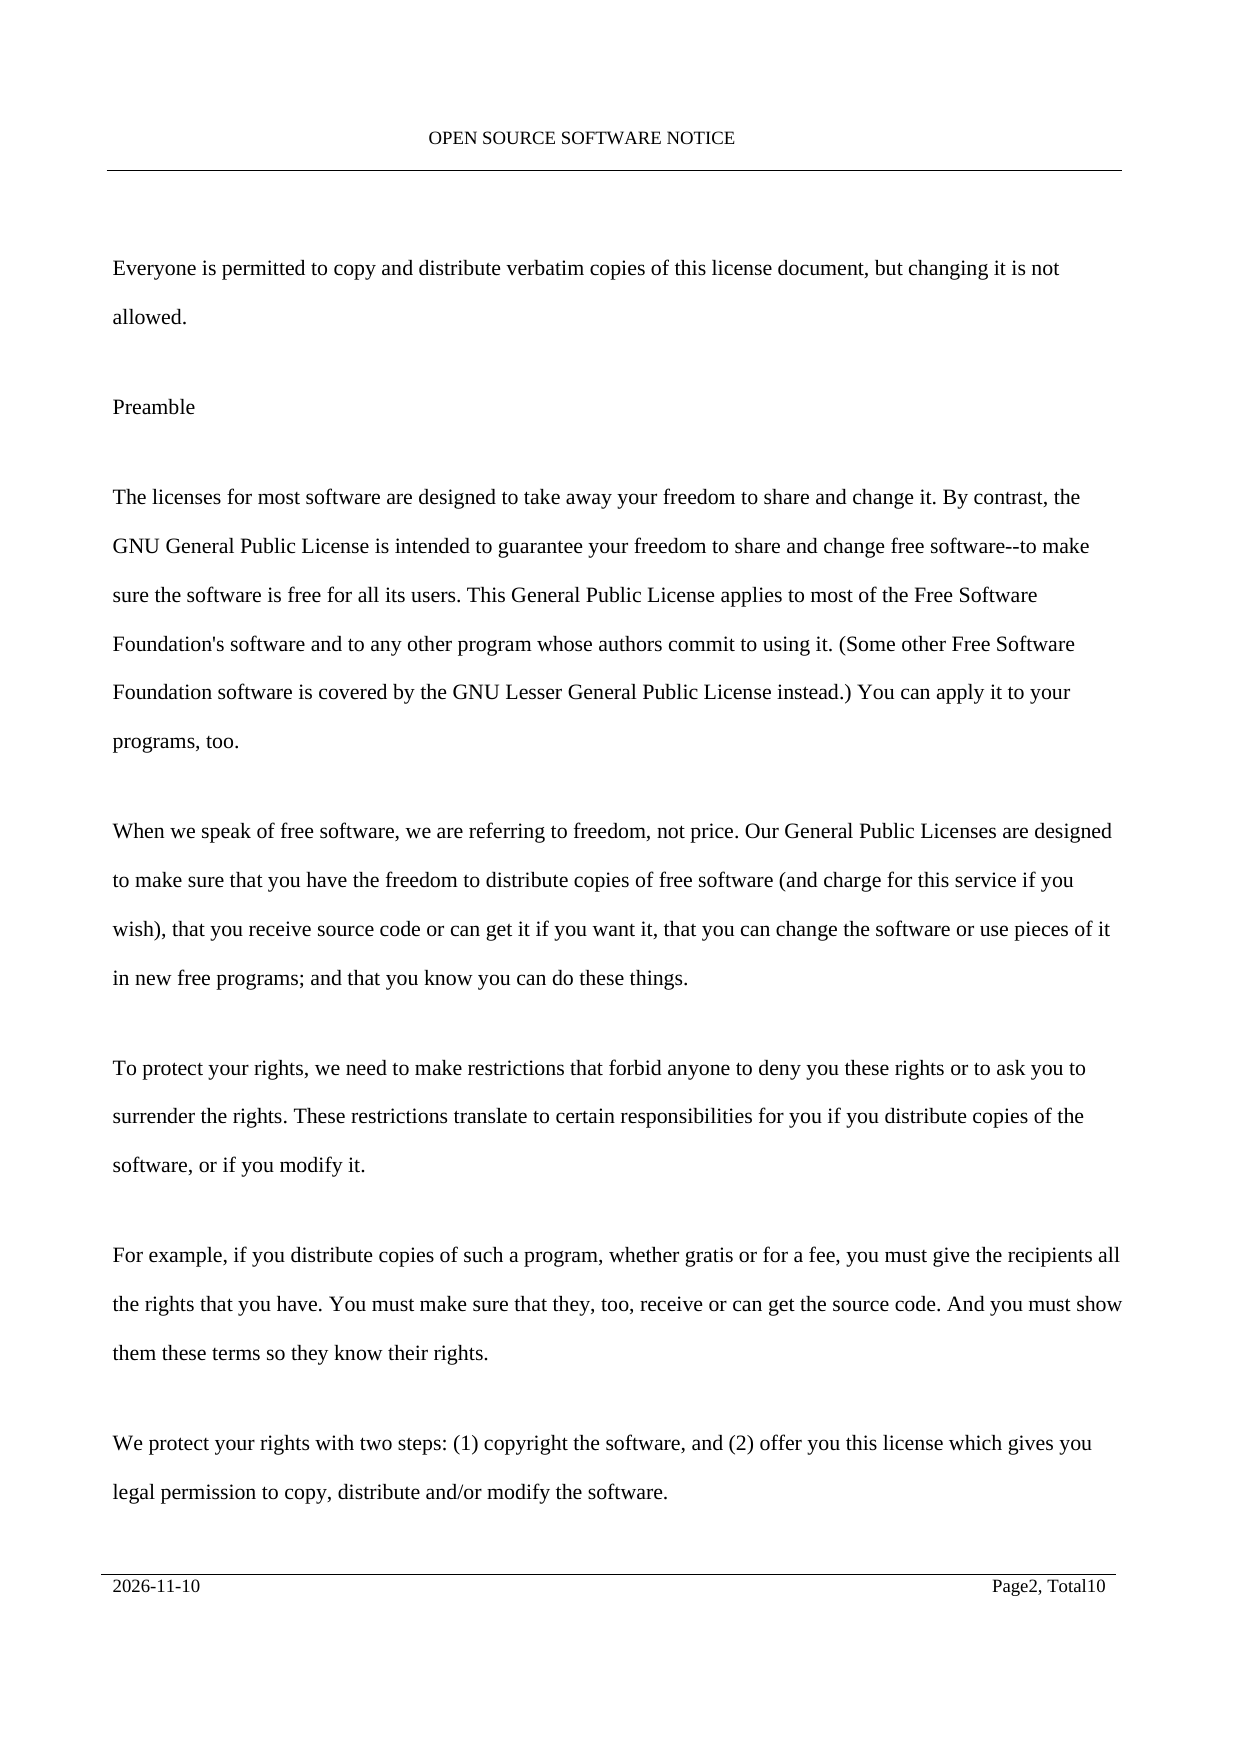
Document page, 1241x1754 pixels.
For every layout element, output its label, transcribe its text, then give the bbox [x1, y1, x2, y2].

text We protect your rights with two steps: (1) copyright the software, and (2) offer you this license which gives you legal permission to copy, distribute and/or modify the software. [112, 1426, 1128, 1508]
text When we speak of free software, we are referring to freedom, not price. Our General Public Licenses are designed to make sure that you have the freedom to distribute copies of free software (and charge for this service if you wish), that you receive source code or can get it if you want it, that you can change the software or use pieces of it in new free programs; and that you know you can do these things. [112, 814, 1128, 993]
text The licenses for most software are designed to take away your freedom to share and change it. By contrast, the GNU General Public License is intended to guarantee your freedom to share and change free software--to make sure the software is free for all its users. This General Public License applies to most of the Free Software Foundation's software and to any other program whose authors commit to using it. (Some other Free Software Foundation software is covered by the GNU Lesser General Public License instead.) You can apply it to your programs, too. [112, 481, 1128, 757]
text For example, if you distribute copies of such a program, whether gratis or for a fee, you must give the recipients all the rights that you have. You must make sure that they, too, receive or can get the source code. And you must show them these terms so they know their rights. [112, 1239, 1128, 1369]
text Preamble [112, 390, 1128, 423]
text Everyone is permitted to copy and distribute verbatim copies of this license document, but changing it is not allowed. [112, 251, 1128, 333]
text To protect your rights, we need to make restrictions that forbid anyone to deny you these rights or to ask you to surrender the rights. These restrictions translate to certain responsibilities for you if you distribute copies of the software, or if you modify it. [112, 1051, 1128, 1181]
